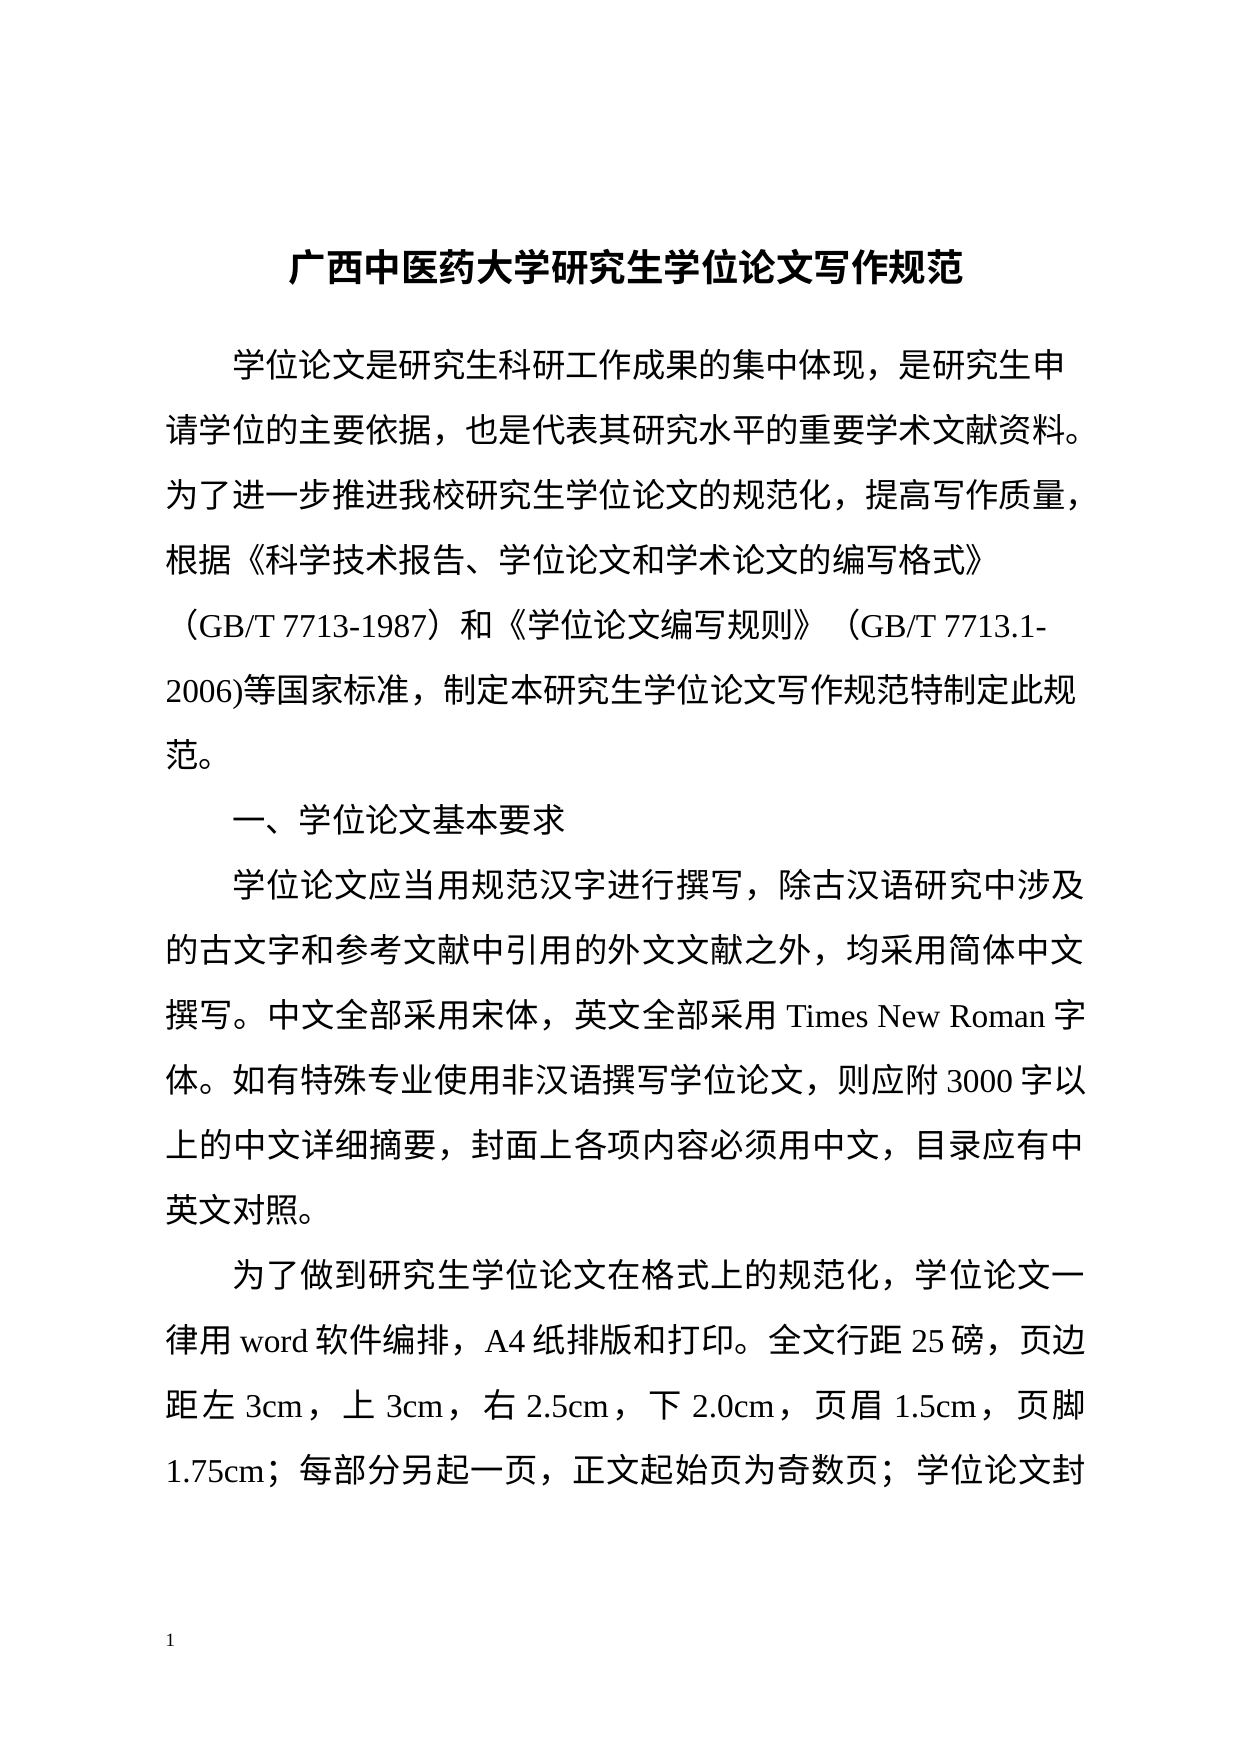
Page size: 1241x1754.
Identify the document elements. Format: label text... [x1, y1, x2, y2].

text 广西中医药大学研究生学位论文写作规范 [165, 233, 1087, 298]
text 学位论文应当用规范汉字进行撰写，除古汉语研究中涉及的古文字和参考文献中引用的外文文献之外，均采用简体中文撰写。中文全部采用宋体，英文全部采用Times New Roman字体。如有特殊专业使用非汉语撰写学位论文，则应附3000字以上的中文详细摘要，封面上各项内容必须用中文，目录应有中英文对照。 [165, 850, 1087, 1240]
text 学位论文是研究生科研工作成果的集中体现，是研究生申请学位的主要依据，也是代表其研究水平的重要学术文献资料。为了进一步推进我校研究生学位论文的规范化，提高写作质量，根据《科学技术报告、学位论文和学术论文的编写格式》（GB/T 7713-1987）和《学位论文编写规则》（GB/T 7713.1-2006)等国家标准，制定本研究生学位论文写作规范特制定此规范。 [165, 330, 1087, 785]
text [165, 1240, 1087, 1500]
text 一、学位论文基本要求 [165, 785, 1087, 850]
